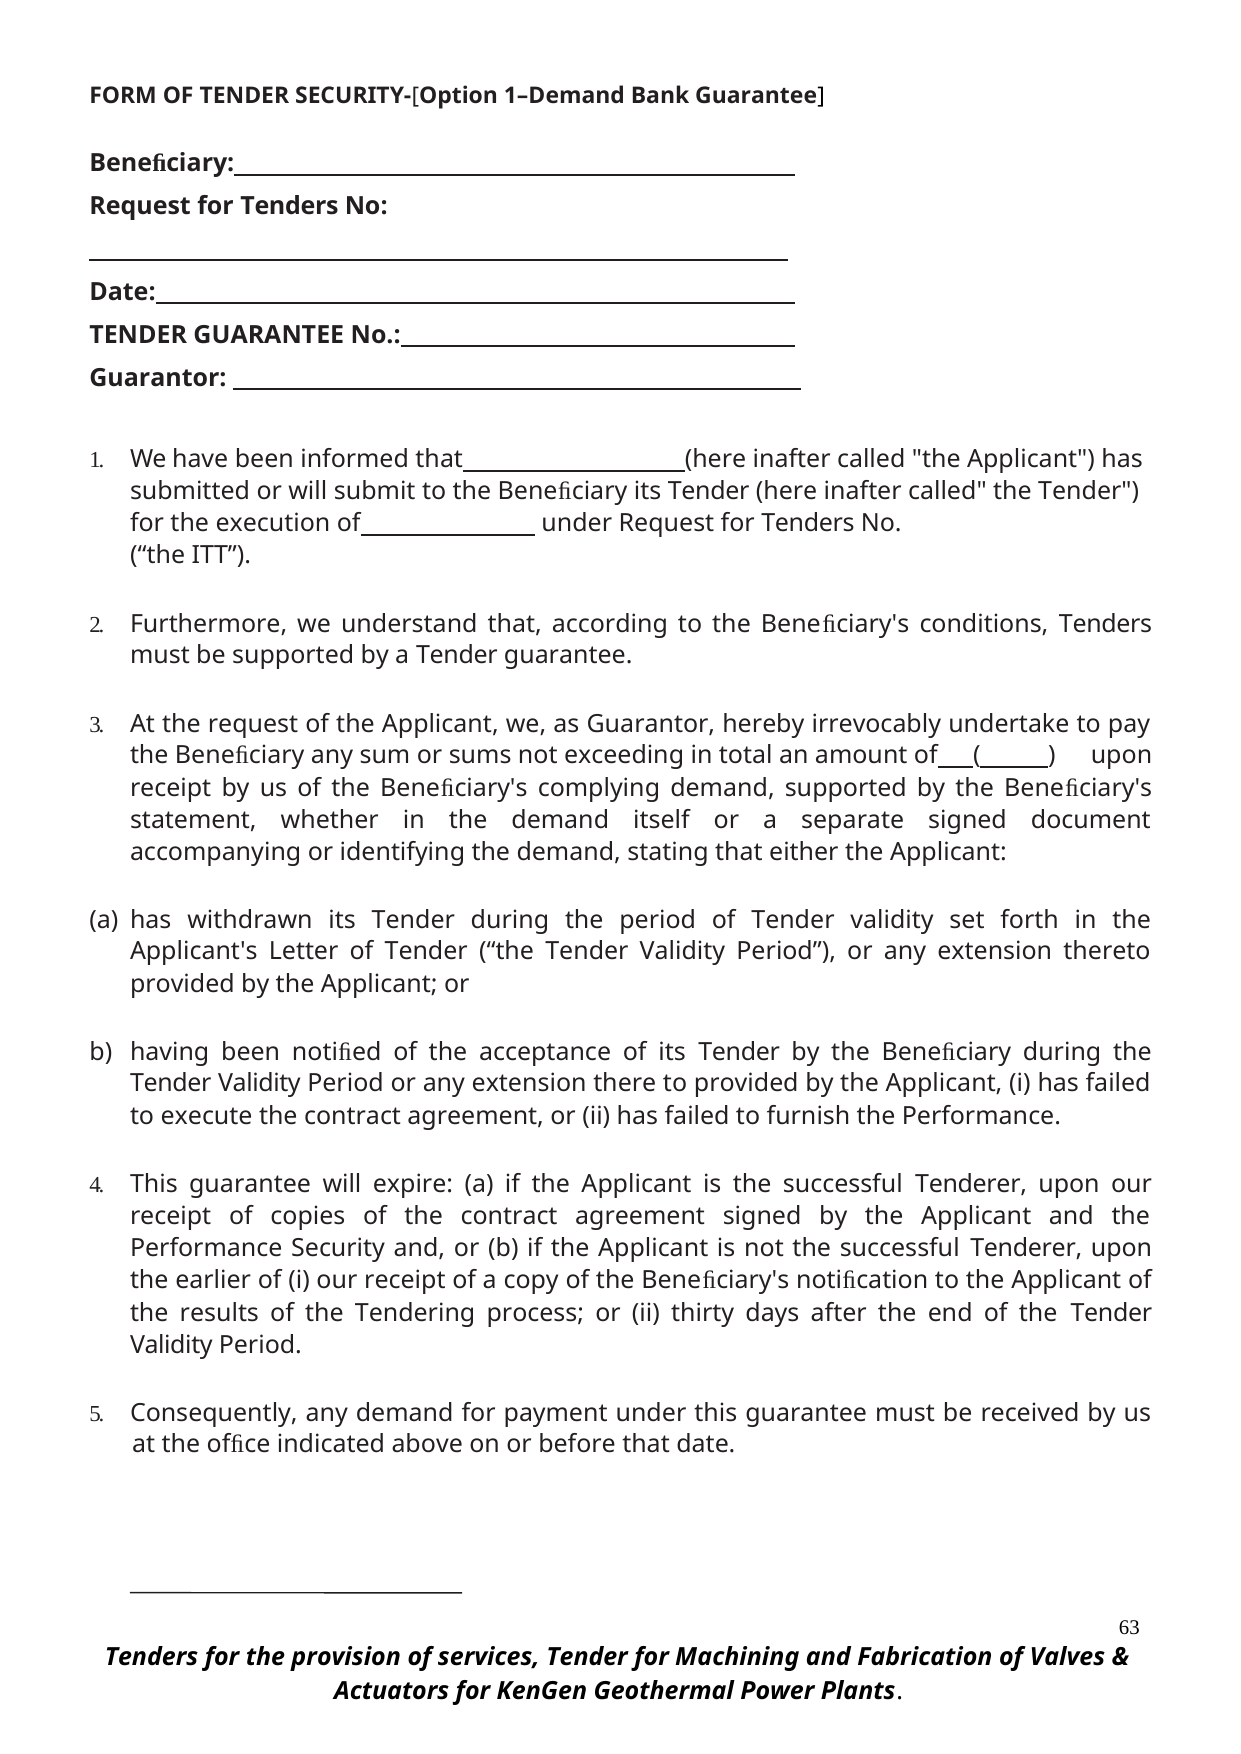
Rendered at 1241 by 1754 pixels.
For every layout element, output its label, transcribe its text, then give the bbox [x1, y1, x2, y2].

list At the request of the Applicant, we, as Guarantor, hereby irrevocably undertake to pay the Beneﬁciary any sum or sums not exceeding in total an amount of ( ) upon receipt by us of the Beneﬁciary's complying demand, supported by the Beneﬁciary's statement, whether in the demand itself or a separate signed document accompanying or identifying the demand, stating that either the Applicant: [89, 706, 1152, 868]
text (a) has withdrawn its Tender during the period of Tender validity set forth in the Applicant's Letter of Tender (“the Tender Validity Period”), or any extension thereto provided by the Applicant; or [89, 902, 1152, 999]
text FORM OF TENDER SECURITY-[Option 1–Demand Bank Guarantee] [89, 79, 1184, 111]
text Beneﬁciary: Request for Tenders No: Date: TENDER GUARANTEE No.: [89, 145, 801, 351]
text b) having been notiﬁed of the acceptance of its Tender by the Beneﬁciary during the Tender Validity Period or any extension there to provided by the Applicant, (i) has failed to execute the contract agreement, or (ii) has failed to furnish the Performance. [89, 1034, 1152, 1132]
list Consequently, any demand for payment under this guarantee must be received by us at the ofﬁce indicated above on or before that date. [89, 1395, 1152, 1460]
text Guarantor: [89, 360, 1184, 394]
list This guarantee will expire: (a) if the Applicant is the successful Tenderer, upon our receipt of copies of the contract agreement signed by the Applicant and the Performance Security and, or (b) if the Applicant is not the successful Tenderer, upon the earlier of (i) our receipt of a copy of the Beneﬁciary's notiﬁcation to the Applicant of the results of the Tendering process; or (ii) thirty days after the end of the Tender Validity Period. [89, 1167, 1152, 1361]
list We have been informed that (here inafter called "the Applicant") has submitted or will submit to the Beneﬁciary its Tender (here inafter called" the Tender") for the execution of under Request for Tenders No. (“the ITT”). [89, 442, 1173, 571]
list Furthermore, we understand that, according to the Beneﬁciary's conditions, Tenders must be supported by a Tender guarantee. [89, 606, 1152, 671]
